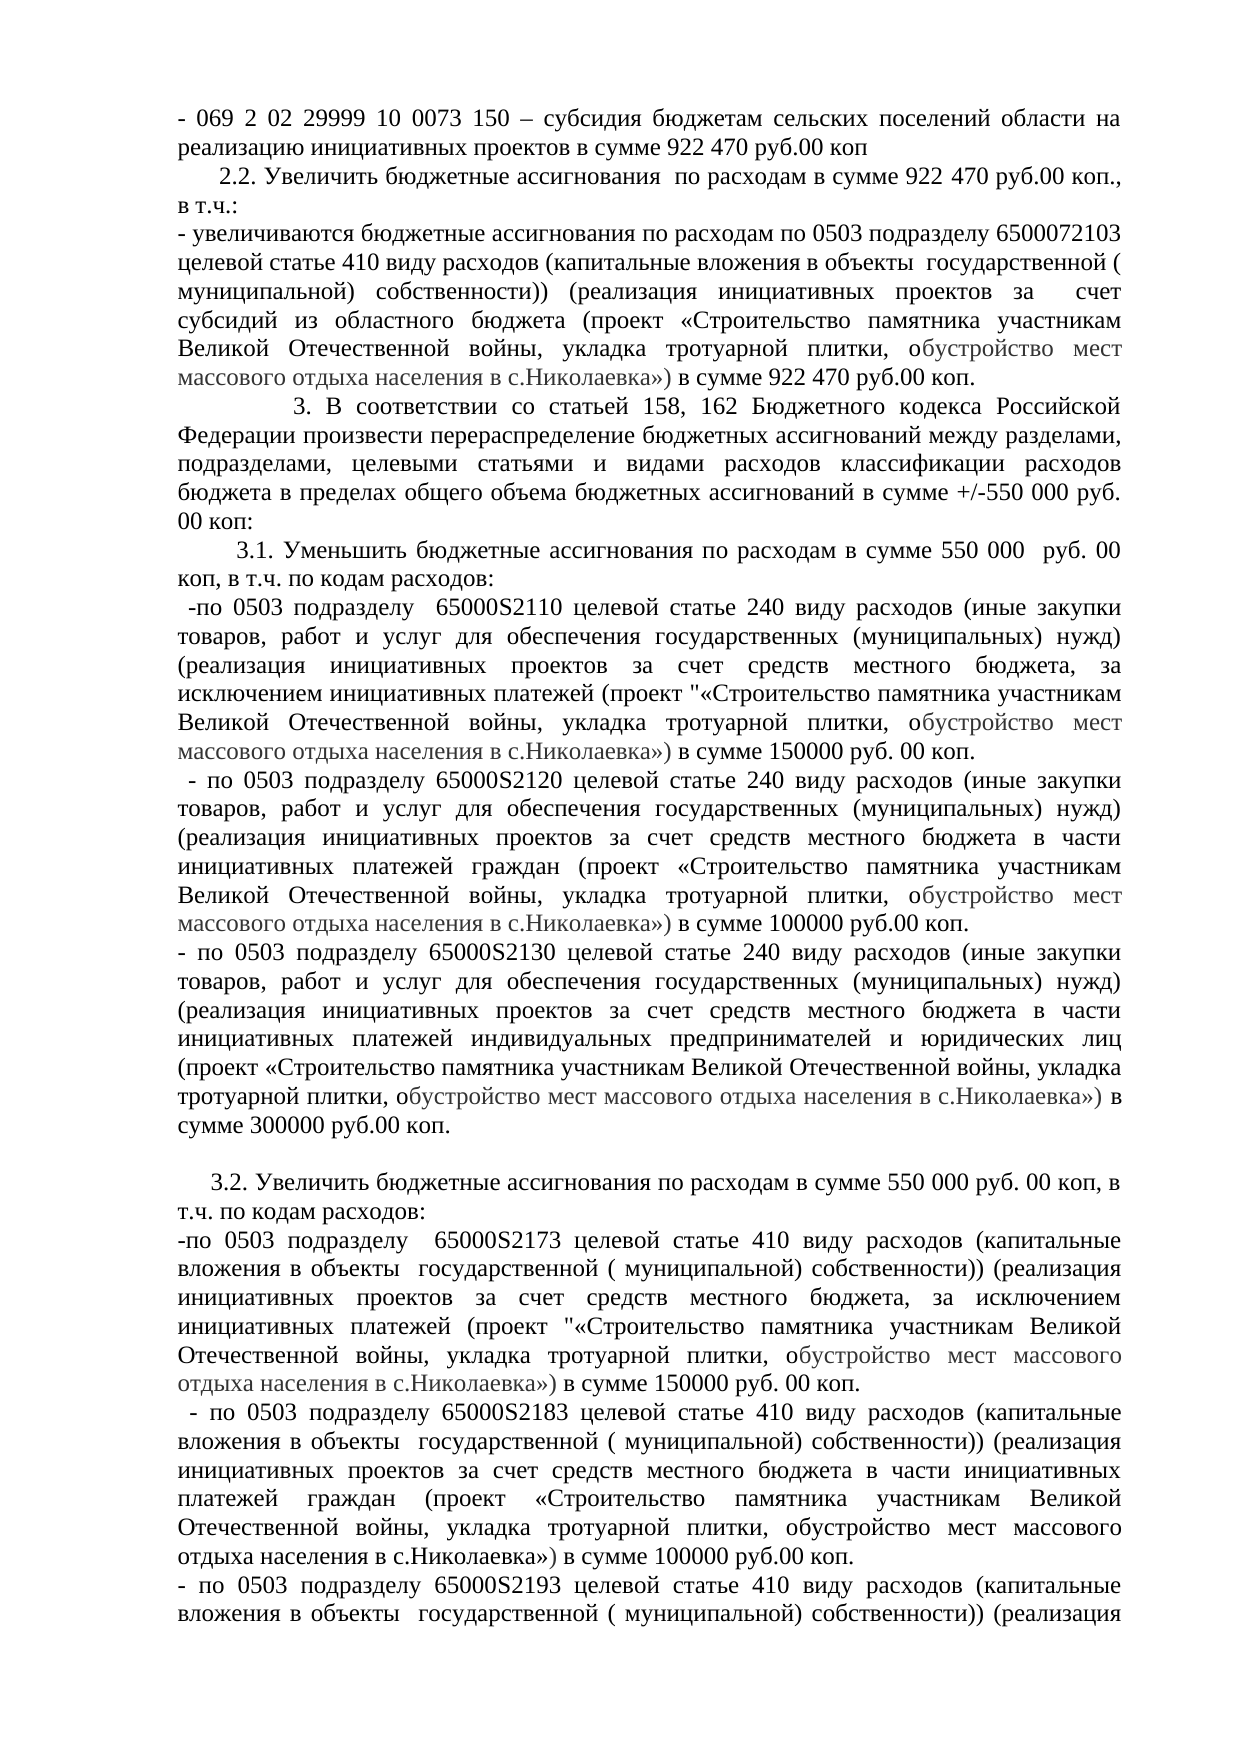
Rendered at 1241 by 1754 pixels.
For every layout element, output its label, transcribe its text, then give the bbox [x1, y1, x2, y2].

text 3.1. Уменьшить бюджетные ассигнования по расходам в сумме 550 000 руб. 00 коп, в т.ч. по кодам расходов: [177, 535, 1122, 592]
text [177, 1570, 1122, 1627]
text - по 0503 подразделу 65000S2183 целевой статье 410 виду расходов (капитальные вложения в объекты государственной ( муниципальной) собственности)) (реализация инициативных проектов за счет средств местного бюджета в части инициативных платежей граждан (проект «Строительство памятника участникам Великой Отечественной войны, укладка тротуарной плитки, обустройство мест массового отдыха населения в с.Николаевка») в сумме 100000 руб.00 коп. [177, 1397, 1122, 1570]
text - увеличиваются бюджетные ассигнования по расходам по 0503 подразделу 6500072103 целевой статье 410 виду расходов (капитальные вложения в объекты государственной ( муниципальной) собственности)) (реализация инициативных проектов за счет субсидий из областного бюджета (проект «Строительство памятника участникам Великой Отечественной войны, укладка тротуарной плитки, обустройство мест массового отдыха населения в с.Николаевка») в сумме 922 470 руб.00 коп. [177, 218, 1122, 391]
text 2.2. Увеличить бюджетные ассигнования по расходам в сумме 922 470 руб.00 коп., в т.ч.: [177, 161, 1122, 218]
text -по 0503 подразделу 65000S2110 целевой статье 240 виду расходов (иные закупки товаров, работ и услуг для обеспечения государственных (муниципальных) нужд) (реализация инициативных проектов за счет средств местного бюджета, за исключением инициативных платежей (проект "«Строительство памятника участникам Великой Отечественной войны, укладка тротуарной плитки, обустройство мест массового отдыха населения в с.Николаевка») в сумме 150000 руб. 00 коп. [177, 592, 1122, 765]
text - по 0503 подразделу 65000S2130 целевой статье 240 виду расходов (иные закупки товаров, работ и услуг для обеспечения государственных (муниципальных) нужд) (реализация инициативных проектов за счет средств местного бюджета в части инициативных платежей индивидуальных предпринимателей и юридических лиц (проект «Строительство памятника участникам Великой Отечественной войны, укладка тротуарной плитки, обустройство мест массового отдыха населения в с.Николаевка») в сумме 300000 руб.00 коп. [177, 937, 1122, 1138]
text - по 0503 подразделу 65000S2120 целевой статье 240 виду расходов (иные закупки товаров, работ и услуг для обеспечения государственных (муниципальных) нужд) (реализация инициативных проектов за счет средств местного бюджета в части инициативных платежей граждан (проект «Строительство памятника участникам Великой Отечественной войны, укладка тротуарной плитки, обустройство мест массового отдыха населения в с.Николаевка») в сумме 100000 руб.00 коп. [177, 765, 1122, 937]
text 3.2. Увеличить бюджетные ассигнования по расходам в сумме 550 000 руб. 00 коп, в т.ч. по кодам расходов: [177, 1167, 1122, 1225]
text -по 0503 подразделу 65000S2173 целевой статье 410 виду расходов (капитальные вложения в объекты государственной ( муниципальной) собственности)) (реализация инициативных проектов за счет средств местного бюджета, за исключением инициативных платежей (проект "«Строительство памятника участникам Великой Отечественной войны, укладка тротуарной плитки, обустройство мест массового отдыха населения в с.Николаевка») в сумме 150000 руб. 00 коп. [177, 1225, 1122, 1397]
text - 069 2 02 29999 10 0073 150 – субсидия бюджетам сельских поселений области на реализацию инициативных проектов в сумме 922 470 руб.00 коп [177, 103, 1122, 161]
text 3. В соответствии со статьей 158, 162 Бюджетного кодекса Российской Федерации произвести перераспределение бюджетных ассигнований между разделами, подразделами, целевыми статьями и видами расходов классификации расходов бюджета в пределах общего объема бюджетных ассигнований в сумме +/-550 000 руб. 00 коп: [177, 391, 1122, 535]
